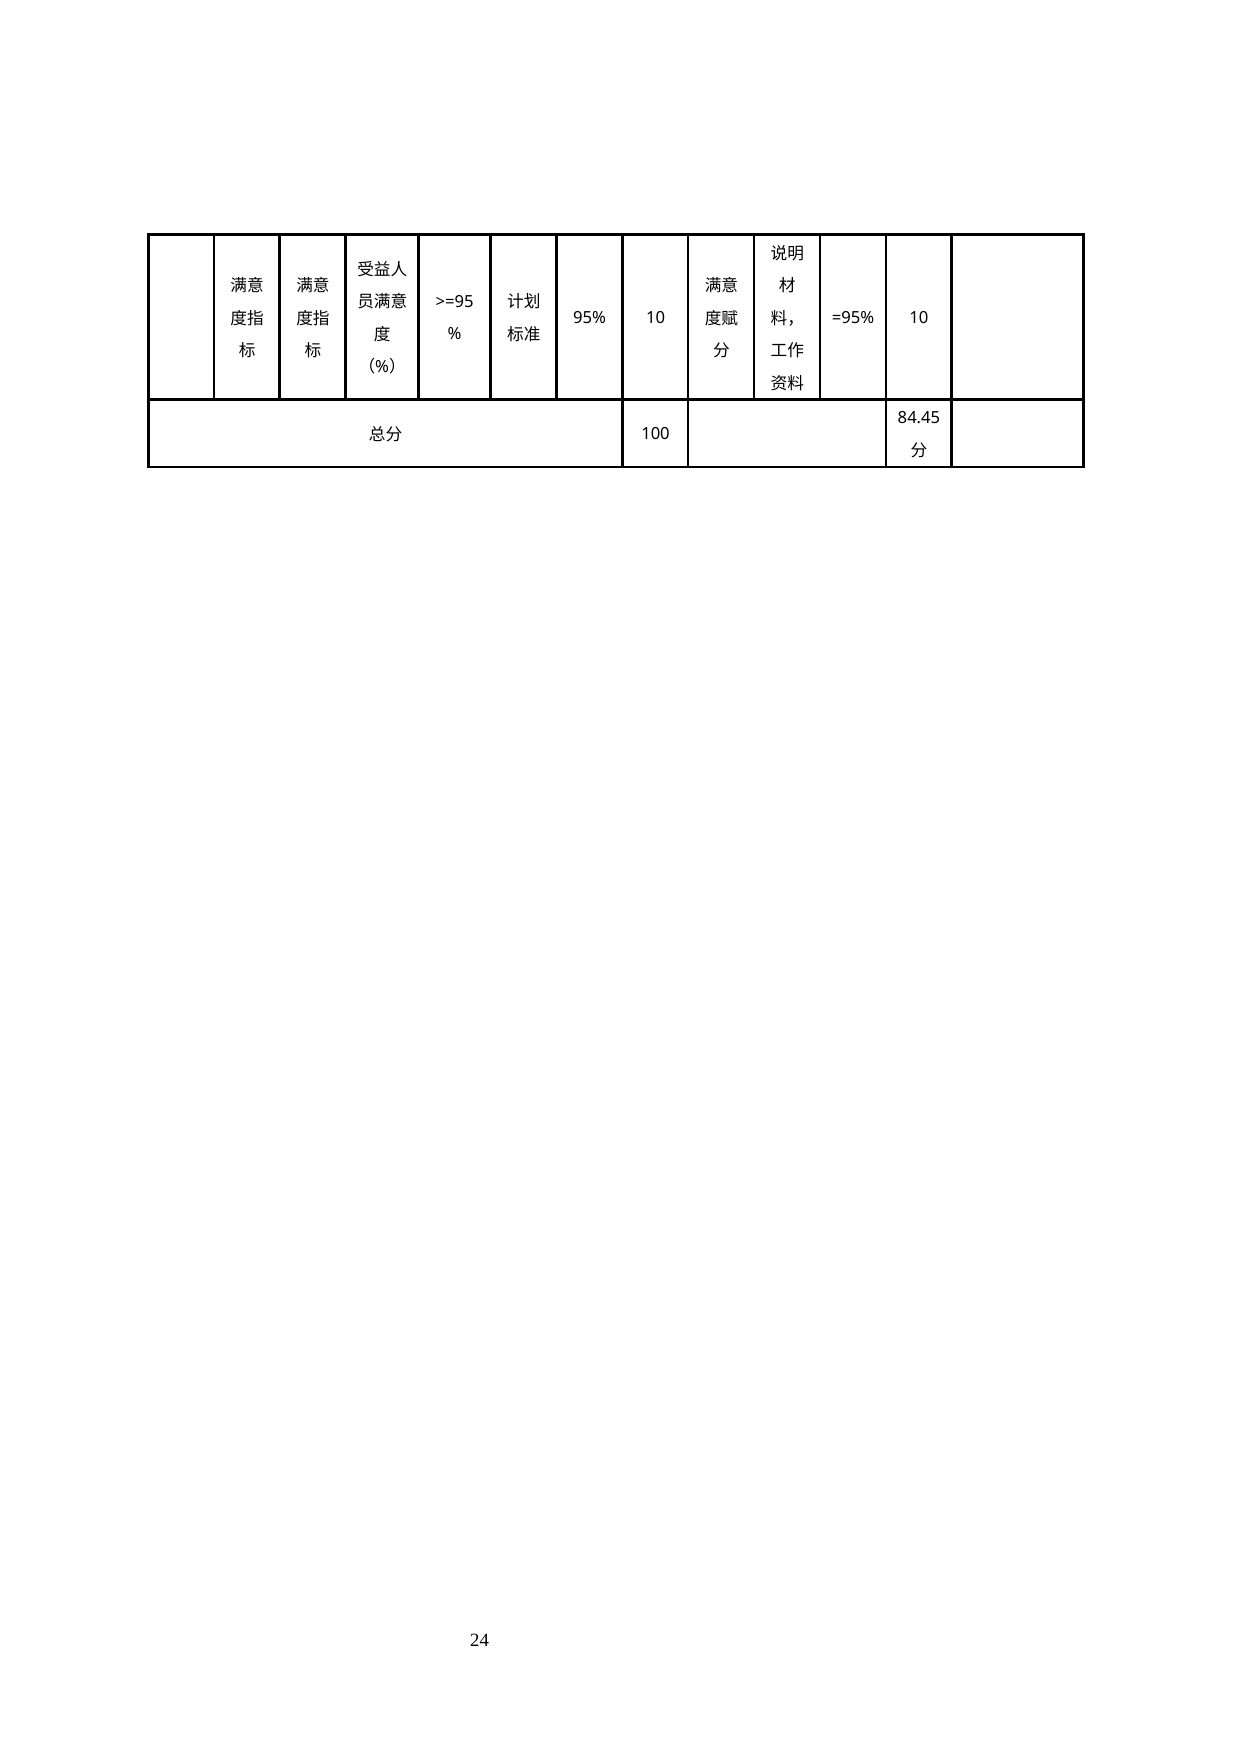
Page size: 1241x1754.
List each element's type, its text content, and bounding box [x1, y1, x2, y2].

table_cell 说明材料，工作资料 [755, 236, 819, 398]
table_cell =95% [821, 236, 885, 398]
table_cell 总分 [150, 401, 621, 466]
table_cell 满意度指标 [281, 236, 344, 398]
table_cell 10 [887, 236, 950, 398]
table_cell 84.45分 [887, 401, 950, 466]
table_cell 10 [624, 236, 687, 398]
table_cell 100 [624, 401, 687, 466]
table_cell [953, 236, 1082, 398]
table_cell 受益人员满意度（%） [347, 236, 417, 398]
table_cell [953, 401, 1082, 466]
table_cell 满意度赋分 [689, 236, 753, 398]
table_cell [689, 401, 885, 466]
table_cell 满意度指标 [215, 236, 278, 398]
table_cell >=95% [420, 236, 489, 398]
table_cell 95% [558, 236, 621, 398]
table_cell 计划标准 [492, 236, 555, 398]
